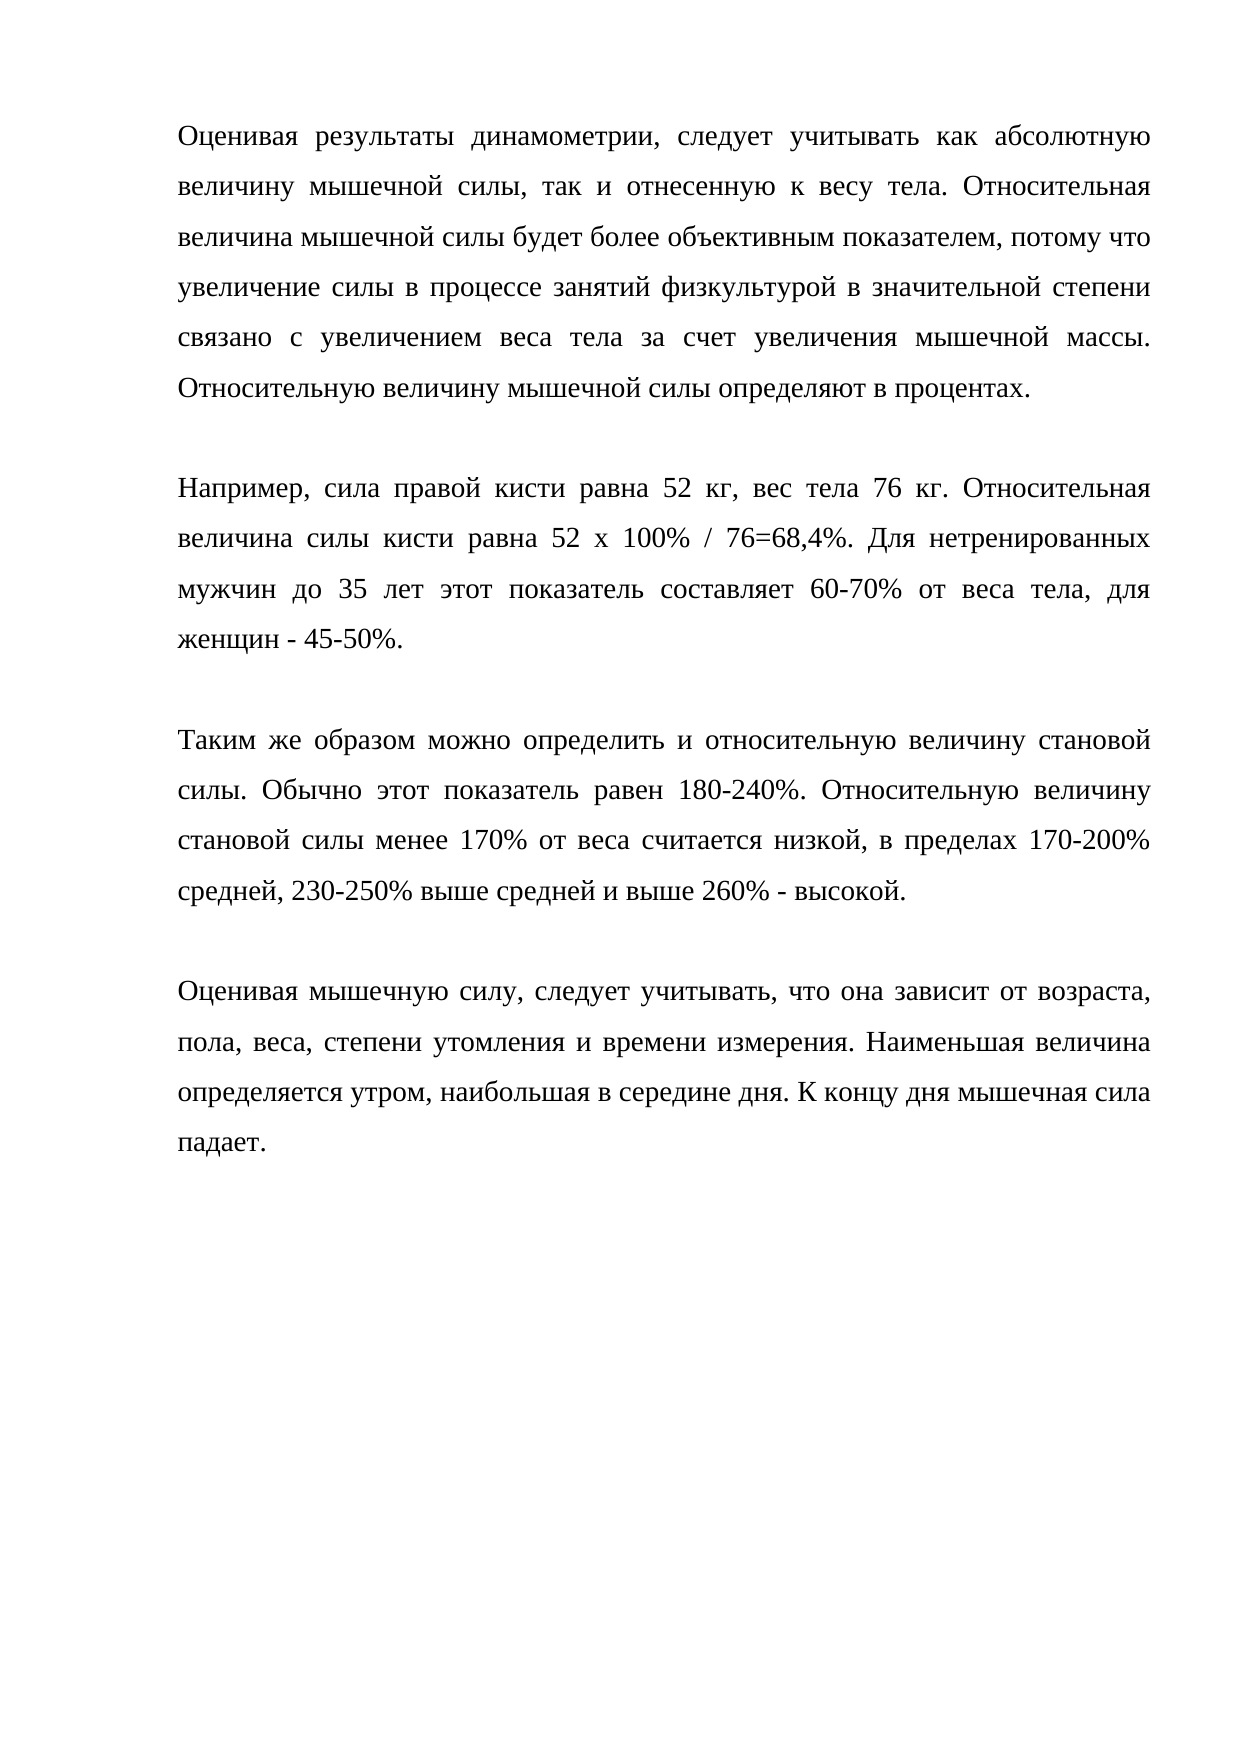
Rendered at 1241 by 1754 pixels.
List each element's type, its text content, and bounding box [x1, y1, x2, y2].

text Например, сила правой кисти равна 52 кг, вес тела 76 кг. Относительная величина силы кисти равна 52 х 100% / 76=68,4%. Для нетренированных мужчин до 35 лет этот показатель составляет 60-70% от веса тела, для женщин - 45-50%. [177, 470, 1152, 655]
text Таким же образом можно определить и относительную величину становой силы. Обычно этот показатель равен 180-240%. Относительную величину становой силы менее 170% от веса считается низкой, в пределах 170-200% средней, 230-250% выше средней и выше 260% - высокой. [177, 722, 1152, 906]
text Оценивая результаты динамометрии, следует учитывать как абсолютную величину мышечной силы, так и отнесенную к весу тела. Относительная величина мышечной силы будет более объективным показателем, потому что увеличение силы в процессе занятий физкультурой в значительной степени связано с увеличением веса тела за счет увеличения мышечной массы. Относительную величину мышечной силы определяют в процентах. [177, 118, 1152, 403]
text Оценивая мышечную силу, следует учитывать, что она зависит от возраста, пола, веса, степени утомления и времени измерения. Наименьшая величина определяется утром, наибольшая в середине дня. К концу дня мышечная сила падает. [177, 973, 1152, 1158]
